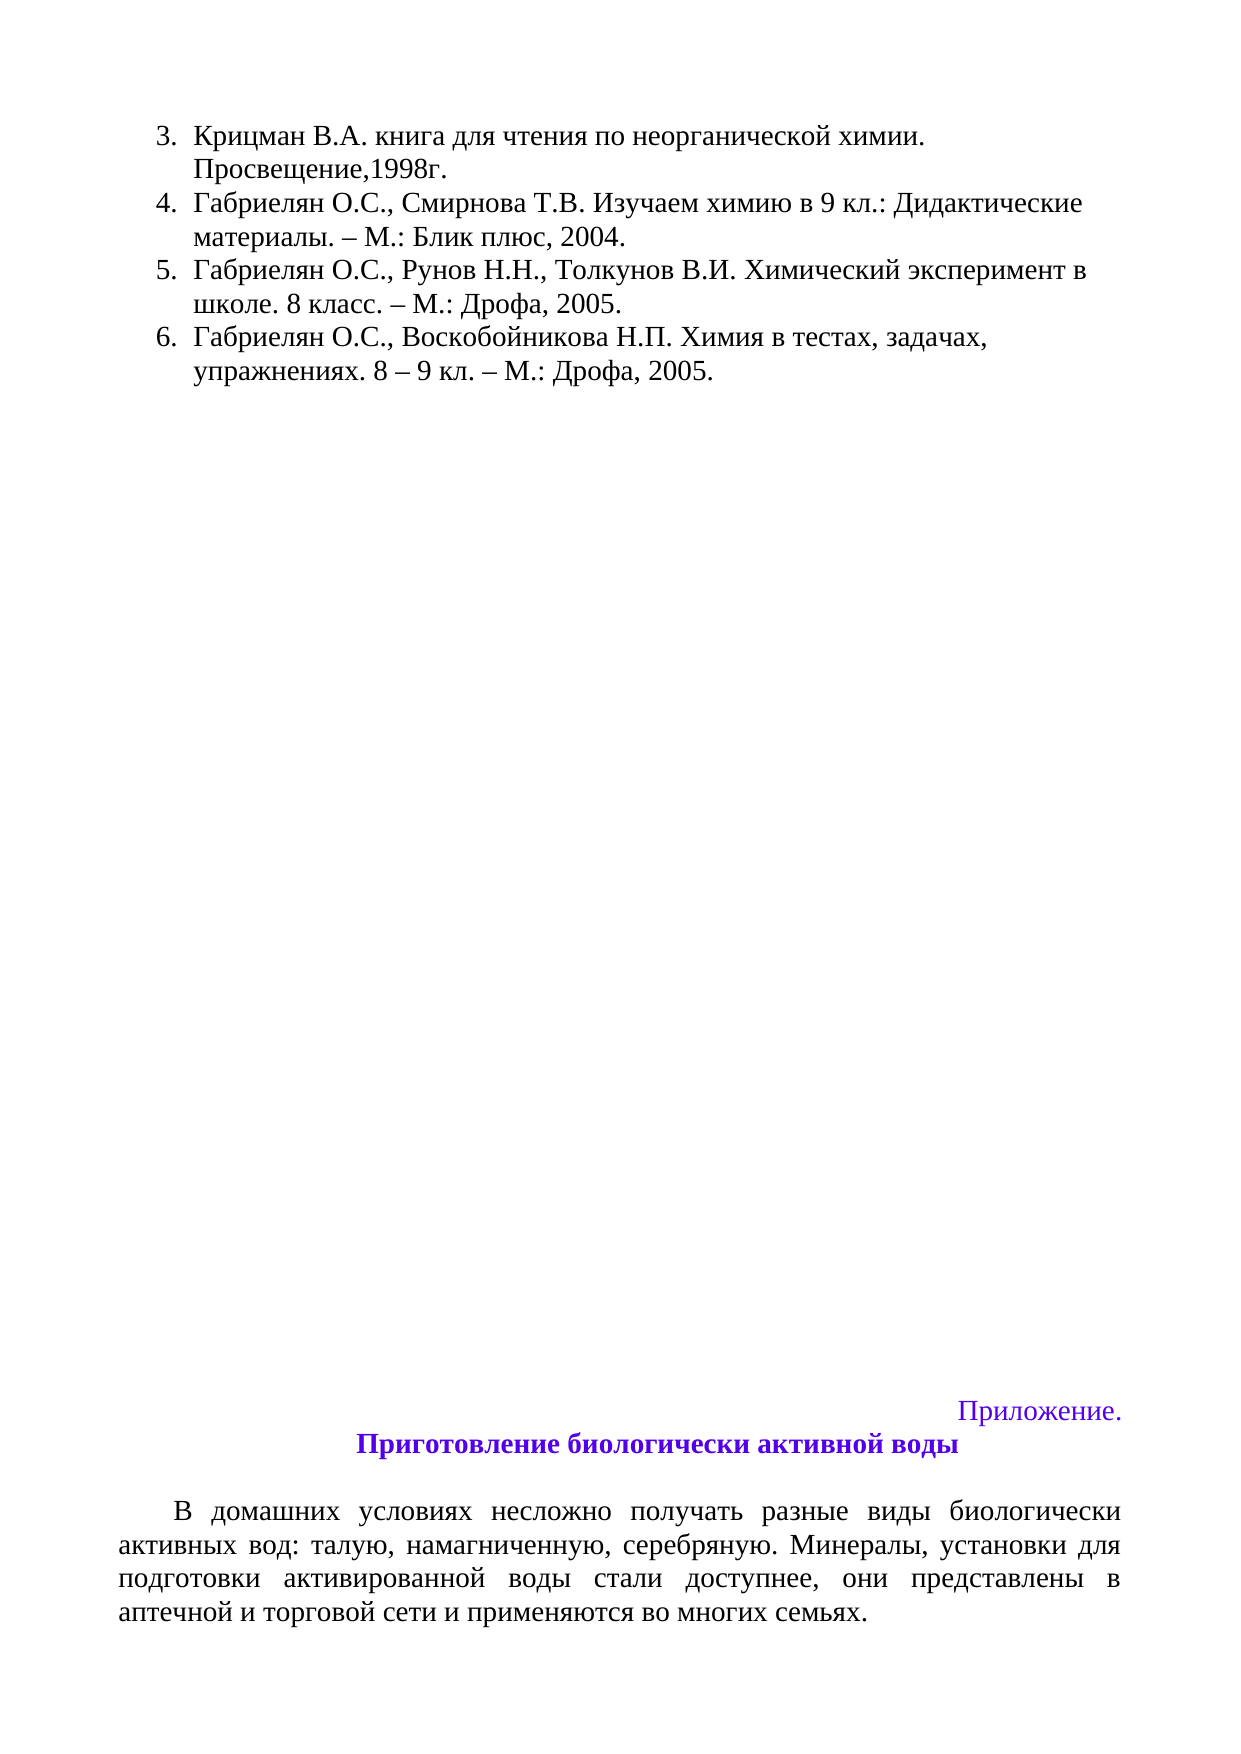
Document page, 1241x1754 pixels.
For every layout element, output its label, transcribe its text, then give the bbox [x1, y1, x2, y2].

list Габриелян О.С., Рунов Н.Н., Толкунов В.И. Химический эксперимент в школе. 8 класс. – М.: Дрофа, 2005. [156, 252, 1122, 319]
text В домашних условиях несложно получать разные виды биологически активных вод: талую, намагниченную, серебряную. Минералы, установки для подготовки активированной воды стали доступнее, они представлены в аптечной и торговой сети и применяются во многих семьях. [118, 1493, 1122, 1627]
list Приготовление биологически активной воды [193, 1426, 1122, 1460]
list Габриелян О.С., Смирнова Т.В. Изучаем химию в 9 кл.: Дидактические материалы. – М.: Блик плюс, 2004. [156, 185, 1122, 252]
text Приложение. [118, 1393, 1122, 1426]
list Габриелян О.С., Воскобойникова Н.П. Химия в тестах, задачах, упражнениях. 8 – 9 кл. – М.: Дрофа, 2005. [156, 319, 1122, 386]
list Крицман В.А. книга для чтения по неорганической химии. Просвещение,1998г. [156, 118, 1122, 185]
